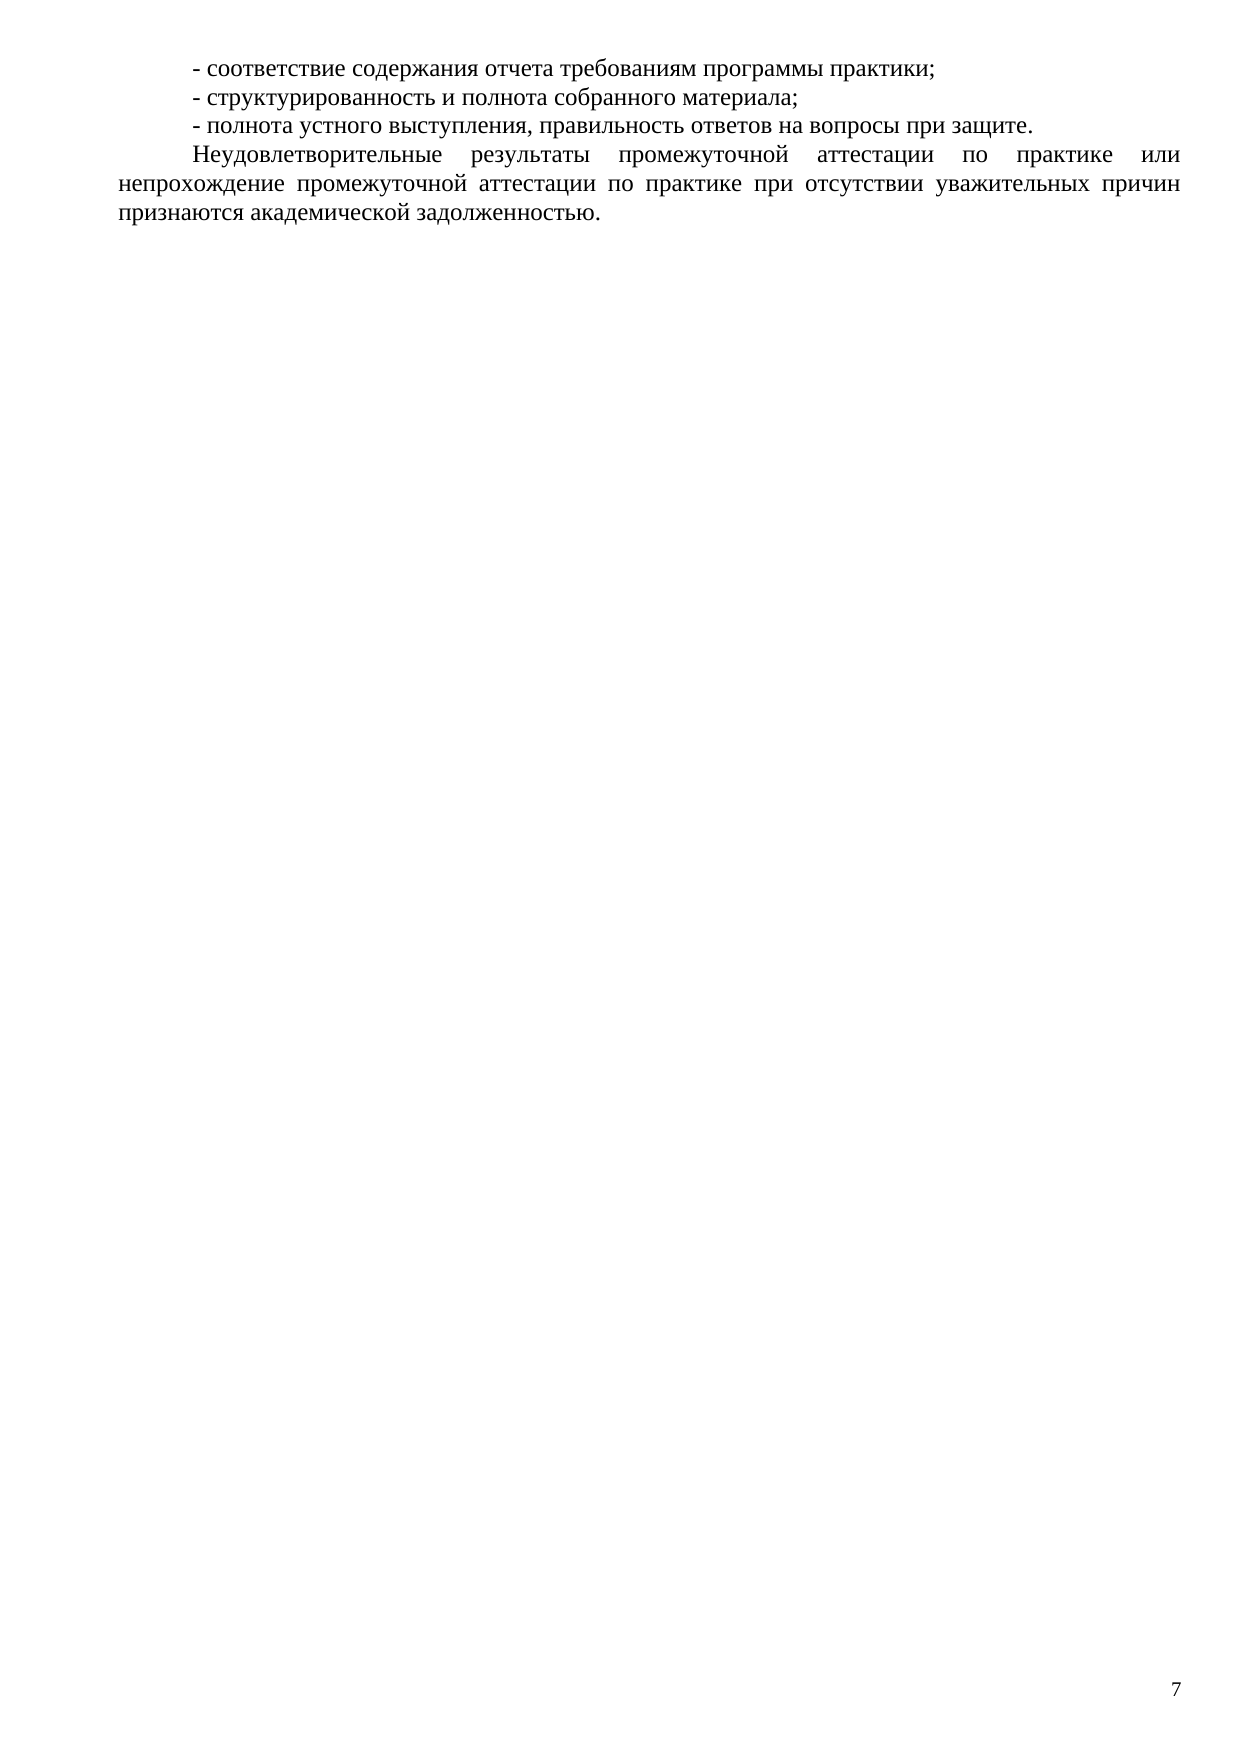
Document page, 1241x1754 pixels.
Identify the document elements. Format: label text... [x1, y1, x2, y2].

text - соответствие содержания отчета требованиям программы практики; [118, 53, 1181, 82]
text Неудовлетворительные результаты промежуточной аттестации по практике или непрохождение промежуточной аттестации по практике при отсутствии уважительных причин признаются академической задолженностью. [118, 139, 1181, 226]
text - структурированность и полнота собранного материала; [118, 82, 1181, 111]
text - полнота устного выступления, правильность ответов на вопросы при защите. [118, 111, 1181, 139]
